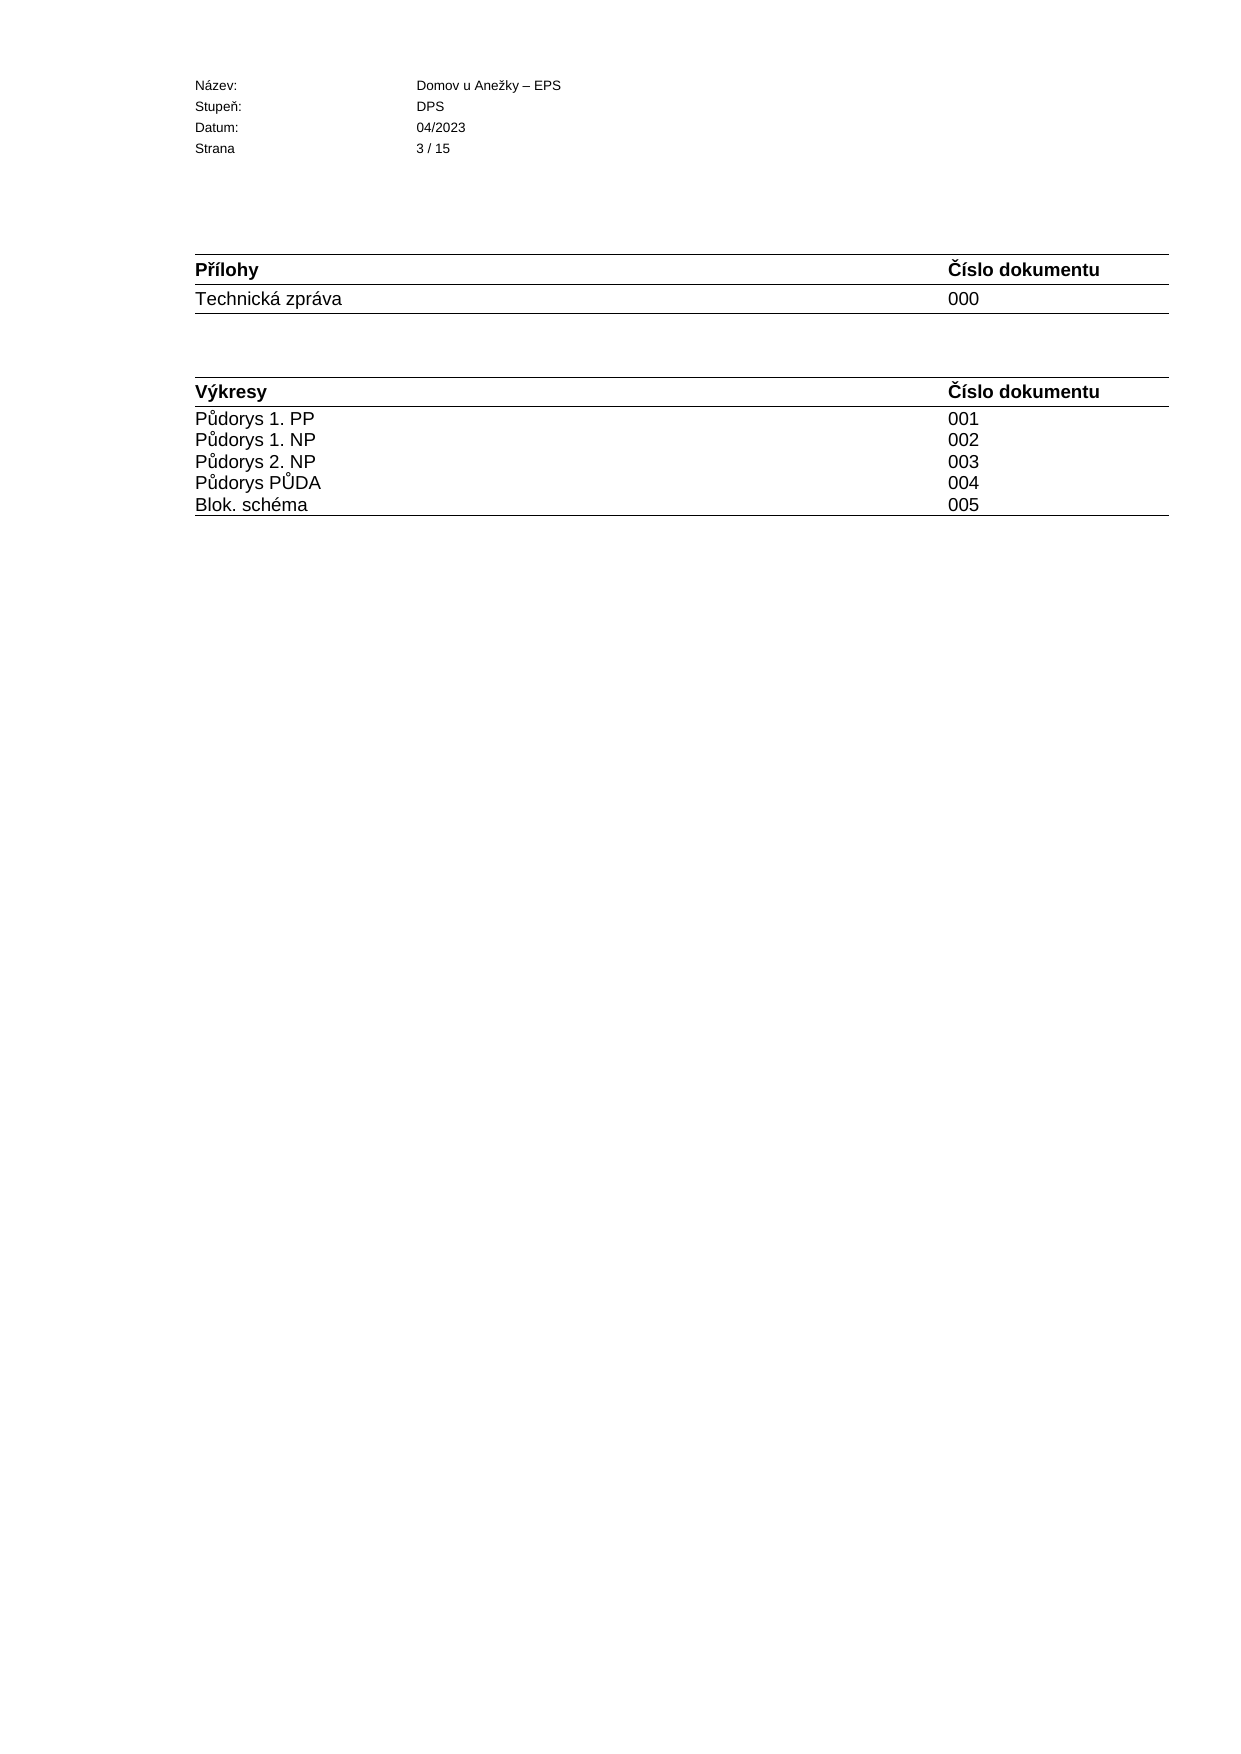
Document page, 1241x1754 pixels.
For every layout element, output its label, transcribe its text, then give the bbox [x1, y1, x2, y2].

table_cell Technická zpráva [195, 285, 948, 313]
table_cell Půdorys 1. PP Půdorys 1. NP Půdorys 2. NP Půdorys PŮDA Blok. schéma [195, 407, 948, 515]
table_cell 000 [948, 285, 1169, 313]
table_header Výkresy [195, 378, 948, 406]
table_header Přílohy [195, 255, 948, 283]
table_cell 001 002 003 004 005 [948, 407, 1169, 515]
table_header Číslo dokumentu [948, 378, 1169, 406]
table_header Číslo dokumentu [948, 255, 1169, 283]
